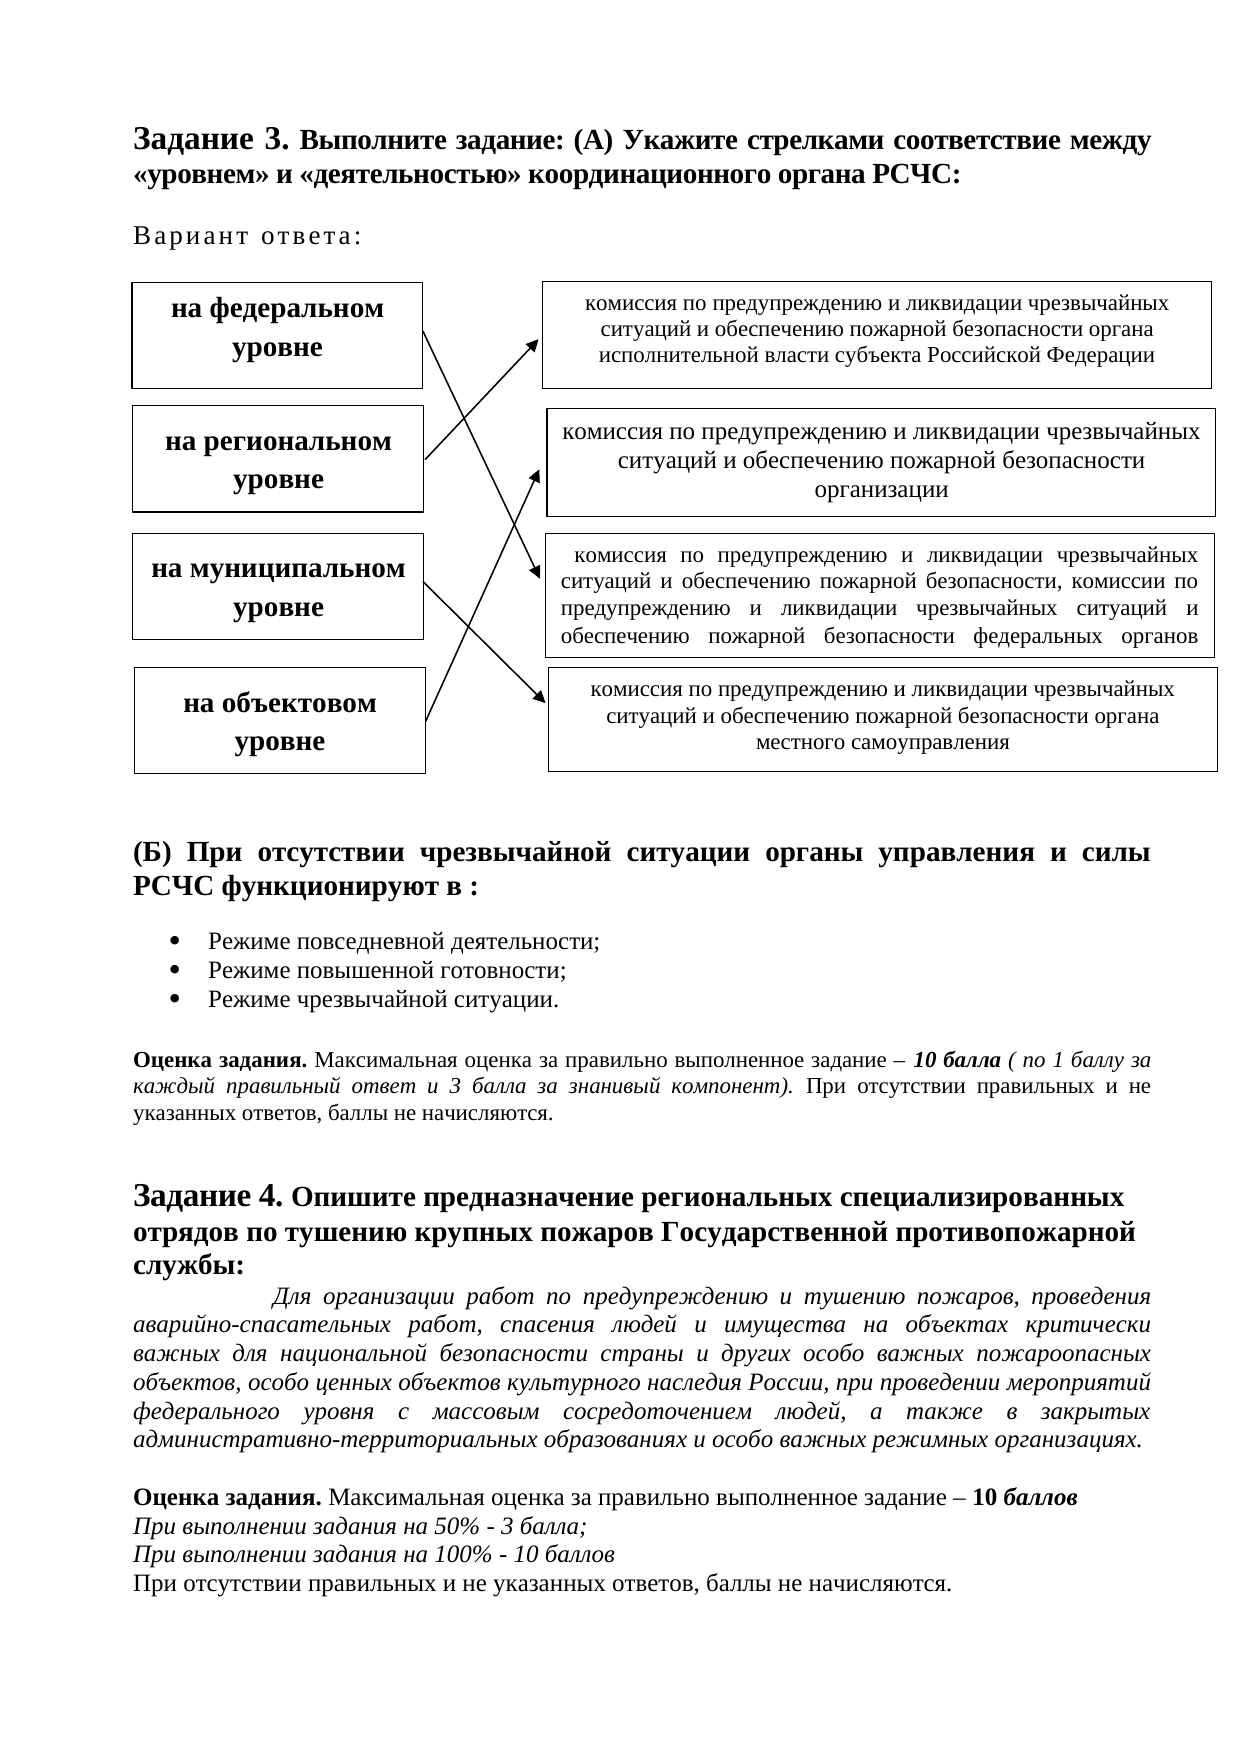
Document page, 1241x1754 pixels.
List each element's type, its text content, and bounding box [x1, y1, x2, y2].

text При отсутствии правильных и не указанных ответов, баллы не начисляются. [133, 1568, 1152, 1597]
list Оценка задания. Максимальная оценка за правильно выполненное задание – 10 балла ( по 1 баллу за каждый правильный ответ и 3 балла за знанивый компонент). При отсутствии правильных и не указанных ответов, баллы не начисляются. [133, 1046, 1152, 1125]
text Вариант ответа: [133, 219, 1152, 250]
list Режиме повседневной деятельности; [170, 926, 1152, 955]
text При выполнении задания на 50% - 3 балла; [133, 1511, 1152, 1539]
text При выполнении задания на 100% - 10 баллов [133, 1539, 1152, 1568]
list Режиме повышенной готовности; [170, 955, 1152, 984]
text Оценка задания. Максимальная оценка за правильно выполненное задание – 10 баллов [133, 1482, 1152, 1511]
text (Б) При отсутствии чрезвычайной ситуации органы управления и силы РСЧС функционируют в : [133, 834, 1152, 901]
list Режиме чрезвычайной ситуации. [170, 984, 1152, 1012]
text Задание 4. Опишите предназначение региональных специализированных отрядов по тушению крупных пожаров Государственной противопожарной службы: [133, 1175, 1152, 1281]
text Для организации работ по предупреждению и тушению пожаров, проведения аварийно-спасательных работ, спасения людей и имущества на объектах критически важных для национальной безопасности страны и других особо важных пожароопасных объектов, особо ценных объектов культурного наследия России, при проведении мероприятий федерального уровня с массовым сосредоточением людей, а также в закрытых административно-территориальных образованиях и особо важных режимных организациях. [133, 1281, 1152, 1453]
list Задание 3. Выполните задание: (А) Укажите стрелками соответствие между «уровнем» и «деятельностью» координационного органа РСЧС: [133, 118, 1152, 190]
